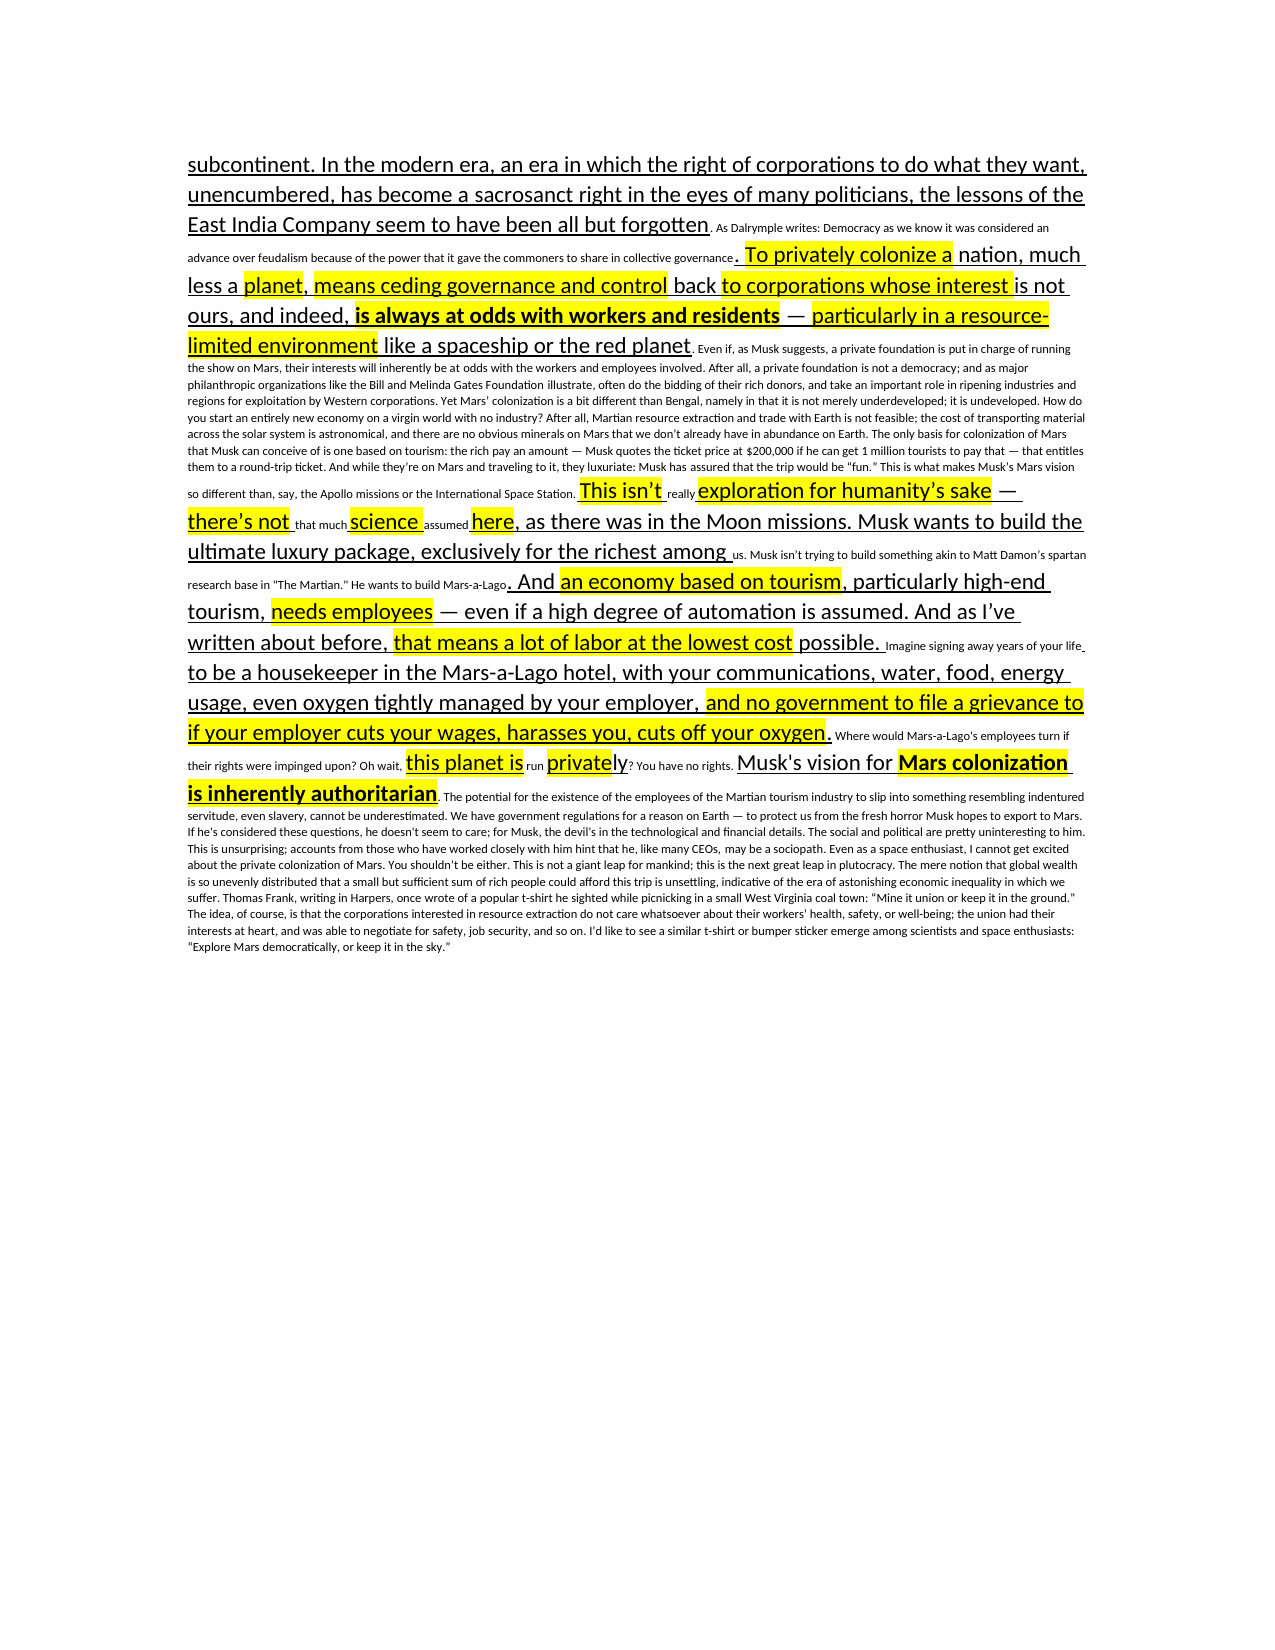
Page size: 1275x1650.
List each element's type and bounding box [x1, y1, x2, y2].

text [187, 175, 1087, 955]
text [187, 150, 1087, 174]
